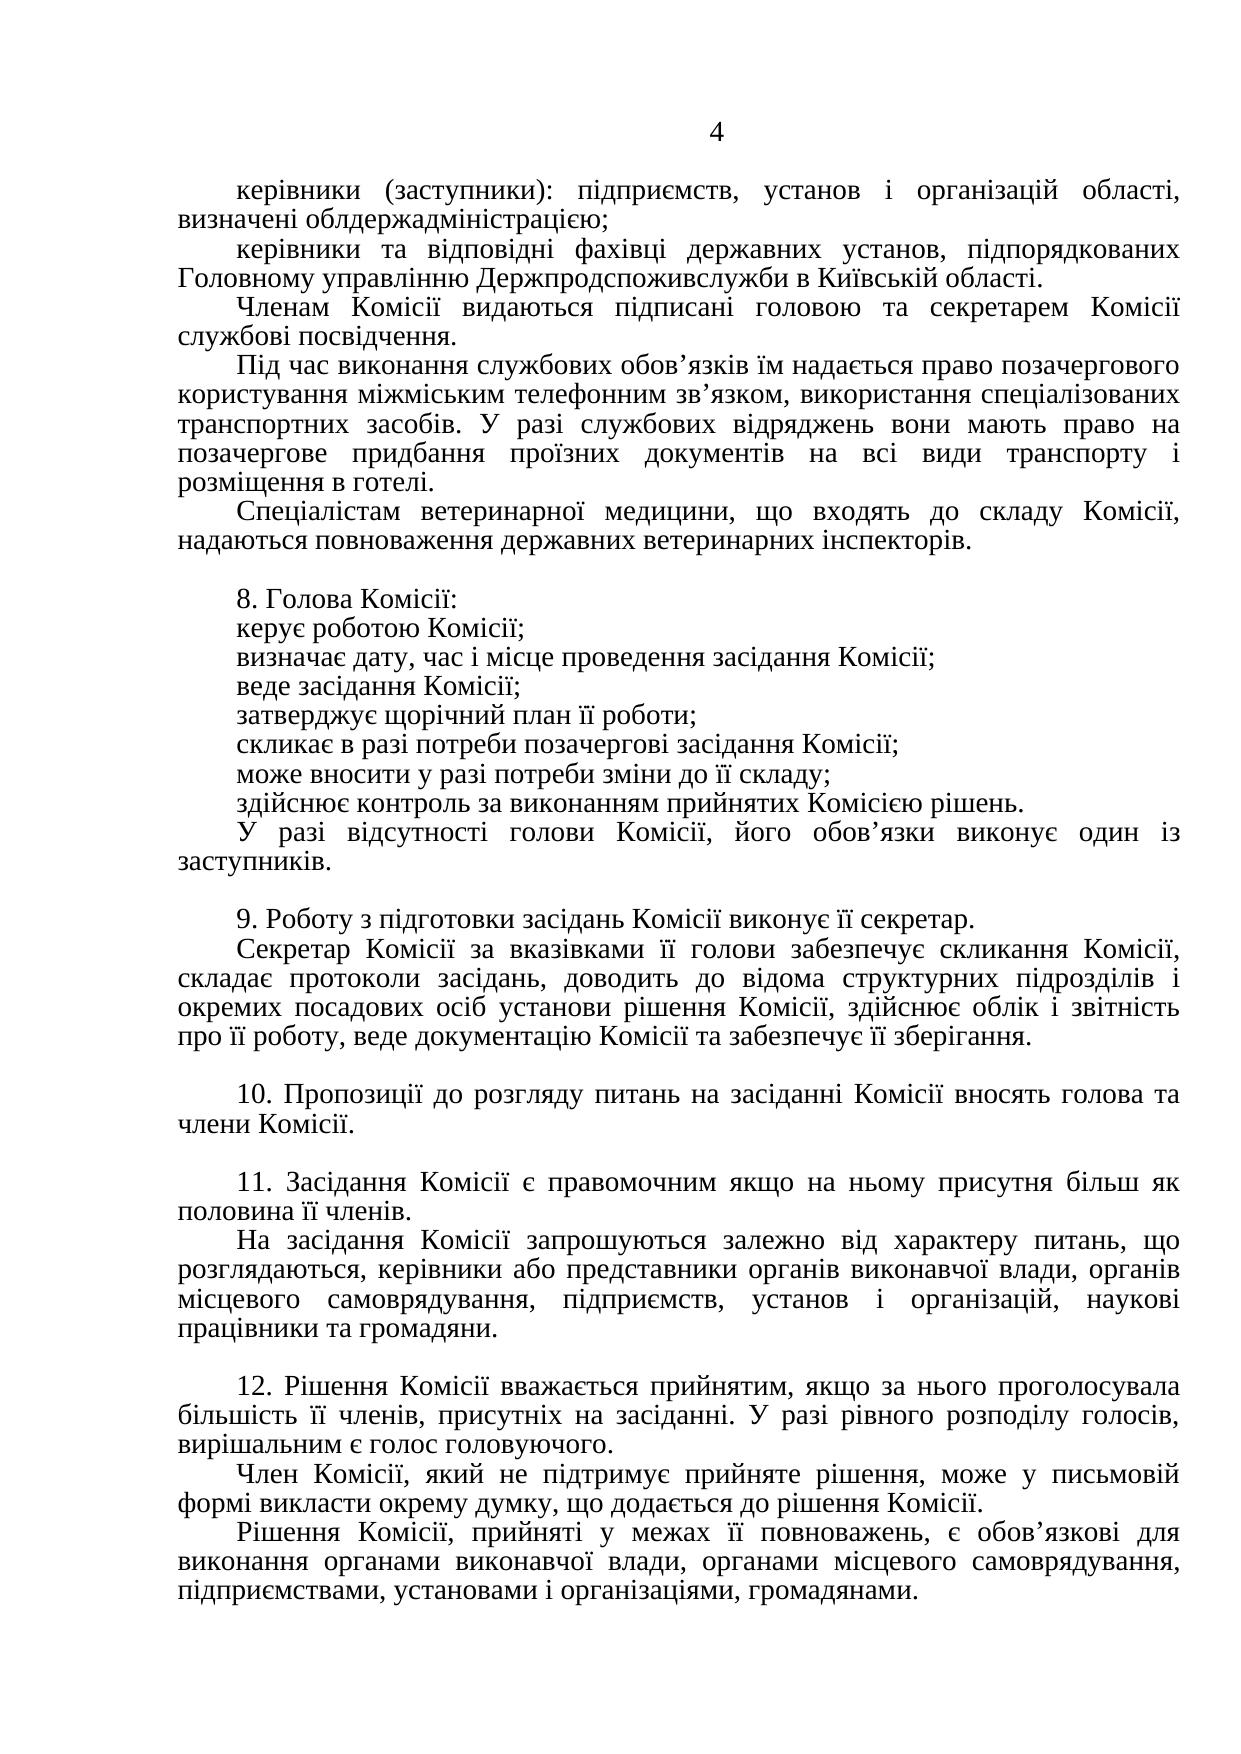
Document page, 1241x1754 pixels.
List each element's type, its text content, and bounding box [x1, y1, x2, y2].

text 10. Пропозиції до розгляду питань на засіданні Комісії вносять голова та члени Комісії. [177, 1081, 1181, 1139]
text 11. Засідання Комісії є правомочним якщо на ньому присутня більш як половина її членів. [177, 1168, 1181, 1226]
text У разі відсутності голови Комісії, його обов’язки виконує один із заступників. [177, 818, 1181, 876]
text скликає в разі потреби позачергові засідання Комісії; [177, 731, 1181, 760]
text На засідання Комісії запрошуються залежно від характеру питань, що розглядаються, керівники або представники органів виконавчої влади, органів місцевого самоврядування, підприємств, установ і організацій, наукові працівники та громадяни. [177, 1226, 1181, 1343]
text Членам Комісії видаються підписані головою та секретарем Комісії службові посвідчення. [177, 293, 1181, 351]
text керівники та відповідні фахівці державних установ, підпорядкованих Головному управлінню Держпродспоживслужби в Київській області. [177, 235, 1181, 293]
text може вносити у разі потреби зміни до її складу; [177, 760, 1181, 789]
text 12. Рішення Комісії вважається прийнятим, якщо за нього проголосувала більшість її членів, присутніх на засіданні. У разі рівного розподілу голосів, вирішальним є голос головуючого. [177, 1372, 1181, 1460]
text 9. Роботу з підготовки засідань Комісії виконує її секретар. [177, 906, 1181, 935]
text 4 [177, 118, 1181, 147]
text затверджує щорічний план її роботи; [177, 701, 1181, 731]
text Член Комісії, який не підтримує прийняте рішення, може у письмовій формі викласти окрему думку, що додається до рішення Комісії. [177, 1460, 1181, 1518]
text керує роботою Комісії; [177, 614, 1181, 643]
text керівники (заступники): підприємств, установ і організацій області, визначені облдержадміністрацією; [177, 176, 1181, 235]
text здійснює контроль за виконанням прийнятих Комісією рішень. [177, 789, 1181, 818]
text Під час виконання службових обов’язків їм надається право позачергового користування міжміським телефонним зв’язком, використання спеціалізованих транспортних засобів. У разі службових відряджень вони мають право на позачергове придбання проїзних документів на всі види транспорту і розміщення в готелі. [177, 351, 1181, 497]
text Спеціалістам ветеринарної медицини, що входять до складу Комісії, надаються повноваження державних ветеринарних інспекторів. [177, 497, 1181, 556]
text веде засідання Комісії; [177, 672, 1181, 701]
text Секретар Комісії за вказівками її голови забезпечує скликання Комісії, складає протоколи засідань, доводить до відома структурних підрозділів і окремих посадових осіб установи рішення Комісії, здійснює облік і звітність про її роботу, веде документацію Комісії та забезпечує її зберігання. [177, 935, 1181, 1051]
text Рішення Комісії, прийняті у межах її повноважень, є обов’язкові для виконання органами виконавчої влади, органами місцевого самоврядування, підприємствами, установами і організаціями, громадянами. [177, 1518, 1181, 1606]
text визначає дату, час і місце проведення засідання Комісії; [177, 643, 1181, 672]
text 8. Голова Комісії: [177, 585, 1181, 614]
